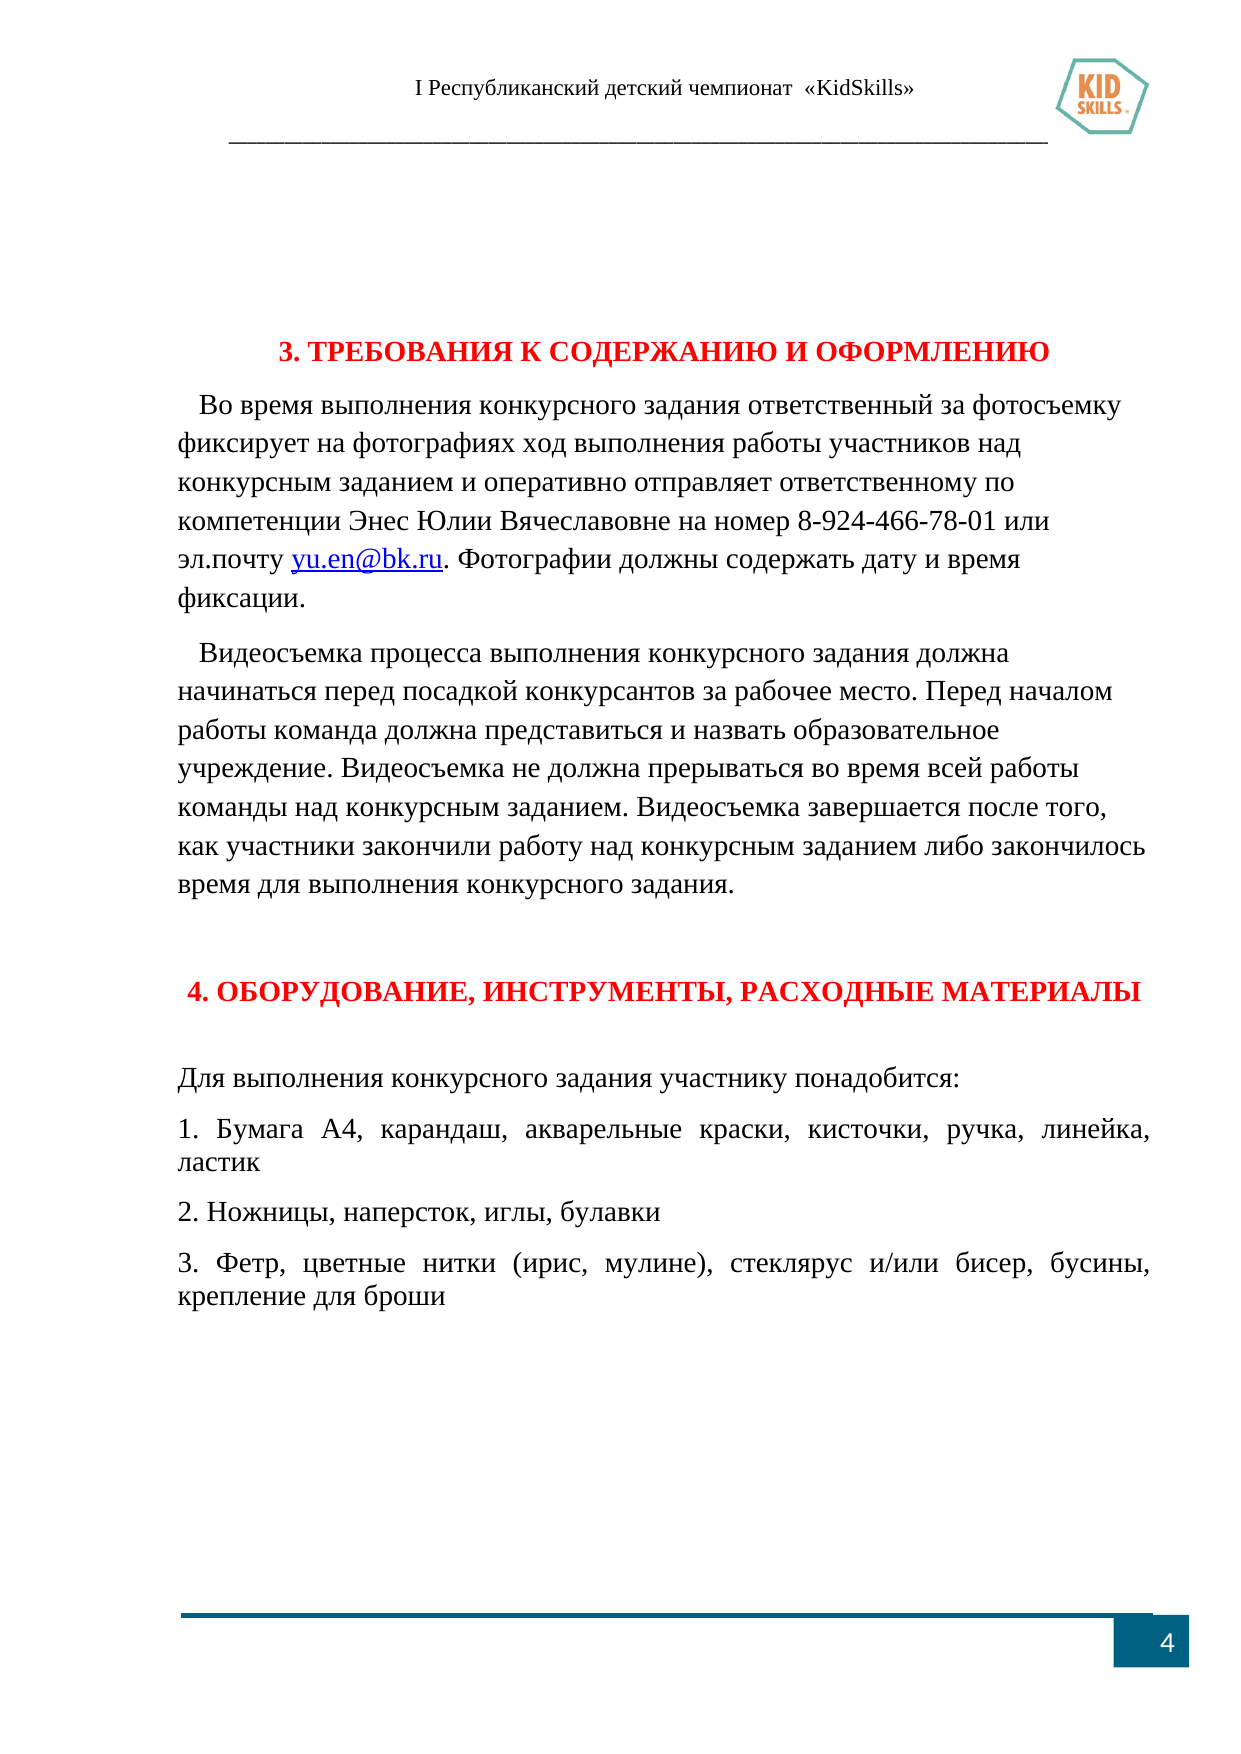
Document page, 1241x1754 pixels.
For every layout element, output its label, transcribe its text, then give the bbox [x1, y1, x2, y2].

picture [1046, 40, 1153, 147]
text 4. ОБОРУДОВАНИЕ, ИНСТРУМЕНТЫ, РАСХОДНЫЕ МАТЕРИАЛЫ [177, 974, 1152, 1008]
text Во время выполнения конкурсного задания ответственный за фотосъемку фиксирует на фотографиях ход выполнения работы участников над конкурсным заданием и оперативно отправляет ответственному по компетенции Энес Юлии Вячеславовне на номер 8-924-466-78-01 или эл.почту yu.en@bk.ru. Фотографии должны содержать дату и время фиксации. [177, 387, 1152, 613]
text 2. Ножницы, наперсток, иглы, булавки [177, 1194, 1152, 1228]
text 3. ТРЕБОВАНИЯ К СОДЕРЖАНИЮ И ОФОРМЛЕНИЮ [177, 334, 1152, 368]
text 1. Бумага А4, карандаш, акварельные краски, кисточки, ручка, линейка, ластик [177, 1111, 1152, 1178]
text 3. Фетр, цветные нитки (ирис, мулине), стеклярус и/или бисер, бусины, крепление для броши [177, 1245, 1152, 1312]
text Для выполнения конкурсного задания участнику понадобится: [177, 1061, 1152, 1094]
text Видеосъемка процесса выполнения конкурсного задания должна начинаться перед посадкой конкурсантов за рабочее место. Перед началом работы команда должна представиться и назвать образовательное учреждение. Видеосъемка не должна прерываться во время всей работы команды над конкурсным заданием. Видеосъемка завершается после того, как участники закончили работу над конкурсным заданием либо закончилось время для выполнения конкурсного задания. [177, 635, 1152, 900]
